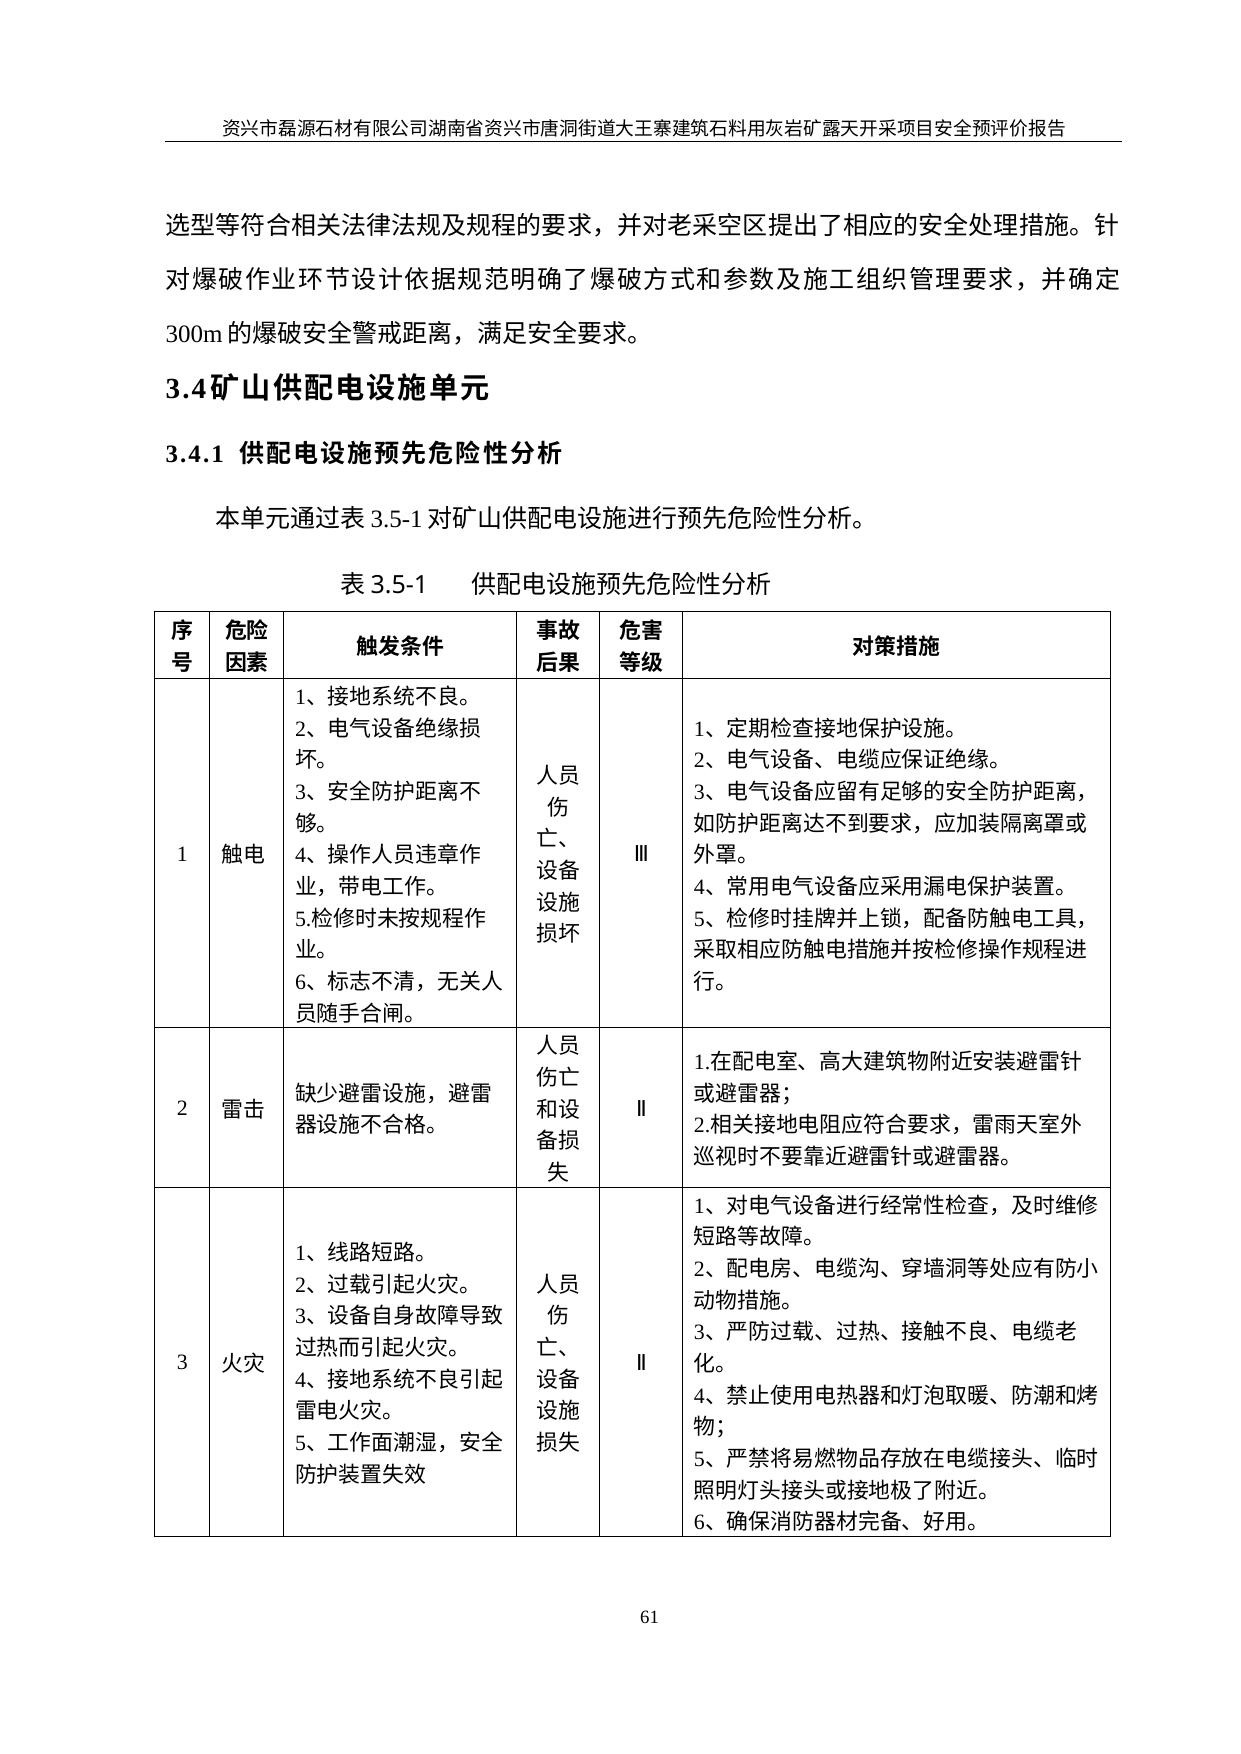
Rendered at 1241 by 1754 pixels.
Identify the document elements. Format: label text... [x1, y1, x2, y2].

subtitle 矿山供配电设施单元 [165, 354, 1122, 419]
table_cell 3 [155, 1188, 209, 1536]
table_header 事故后果 [517, 612, 599, 678]
table_cell 1 [155, 679, 209, 1027]
table_header 危害 等级 [600, 612, 682, 678]
table_cell 人员伤亡和设备损失 [517, 1028, 599, 1187]
table_cell 人员伤亡、设备设施损坏 [517, 679, 599, 1027]
table_cell 触电 [210, 679, 283, 1027]
table_cell 1、对电气设备进行经常性检查，及时维修短路等故障。 2、配电房、电缆沟、穿墙洞等处应有防小动物措施。 3、严防过载、过热、接触不良、电缆老化。 4、禁止使用电热器和灯泡取暖、防潮和烤物； 5、严禁将易燃物品存放在电缆接头、临时照明灯头接头或接地极了附近。 6、确保消防器材完备、好用。 [683, 1188, 1110, 1536]
table_cell 2 [155, 1028, 209, 1187]
table_cell 1、接地系统不良。 2、电气设备绝缘损坏。 3、安全防护距离不够。 4、操作人员违章作业，带电工作。 5.检修时未按规程作业。 6、标志不清，无关人员随手合闸。 [284, 679, 516, 1027]
subtitle 供配电设施预先危险性分析 [165, 419, 1122, 484]
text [165, 191, 1122, 354]
table_cell Ⅱ [600, 1028, 682, 1187]
table_header 序号 [155, 612, 209, 678]
text 本单元通过表3.5-1对矿山供配电设施进行预先危险性分析。 [165, 484, 1122, 549]
table_cell 1、定期检查接地保护设施。 2、电气设备、电缆应保证绝缘。 3、电气设备应留有足够的安全防护距离，如防护距离达不到要求，应加装隔离罩或外罩。 4、常用电气设备应采用漏电保护装置。 5、检修时挂牌并上锁，配备防触电工具，采取相应防触电措施并按检修操作规程进行。 [683, 679, 1110, 1027]
table_cell 缺少避雷设施，避雷器设施不合格。 [284, 1028, 516, 1187]
table_cell 人员伤亡、设备设施损失 [517, 1188, 599, 1536]
text 表3.5-1 供配电设施预先危险性分析 [165, 565, 1122, 601]
table_header 触发条件 [284, 612, 516, 678]
table_cell 1.在配电室、高大建筑物附近安装避雷针或避雷器； 2.相关接地电阻应符合要求，雷雨天室外巡视时不要靠近避雷针或避雷器。 [683, 1028, 1110, 1187]
table_cell Ⅲ [600, 679, 682, 1027]
table_header 危险 因素 [210, 612, 283, 678]
table_cell Ⅱ [600, 1188, 682, 1536]
table_header 对策措施 [683, 612, 1110, 678]
table_cell 1、线路短路。 2、过载引起火灾。 3、设备自身故障导致过热而引起火灾。 4、接地系统不良引起雷电火灾。 5、工作面潮湿，安全防护装置失效 [284, 1188, 516, 1536]
table_cell 雷击 [210, 1028, 283, 1187]
table_cell 火灾 [210, 1188, 283, 1536]
